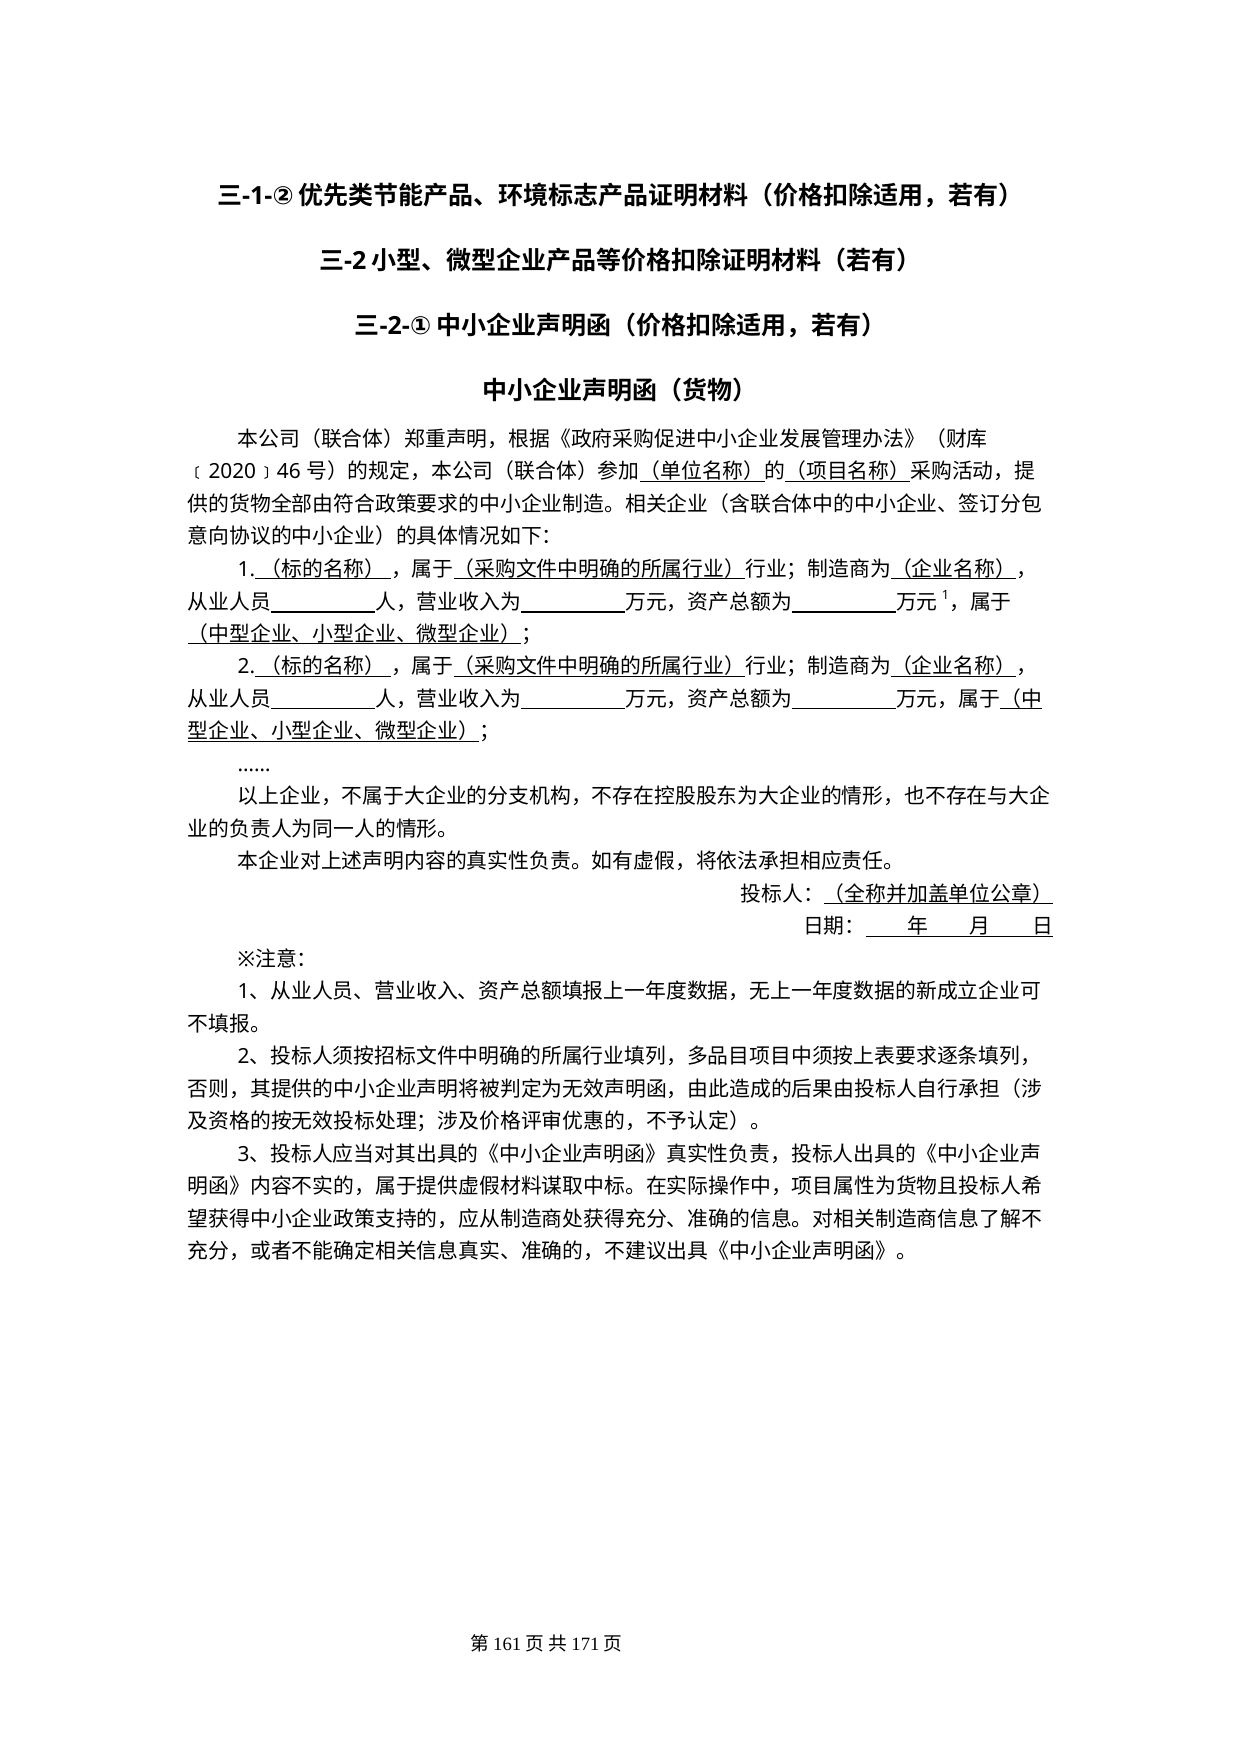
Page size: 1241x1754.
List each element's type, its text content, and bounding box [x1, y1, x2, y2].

text 日期： 年 月 日 [187, 909, 1053, 942]
text …… [187, 747, 1053, 779]
text 三-1-②优先类节能产品、环境标志产品证明材料（价格扣除适用，若有） [187, 162, 1053, 227]
text 三-2小型、微型企业产品等价格扣除证明材料（若有） [187, 227, 1053, 292]
text 本企业对上述声明内容的真实性负责。如有虚假，将依法承担相应责任。 [187, 844, 1053, 877]
text 3、投标人应当对其出具的《中小企业声明函》真实性负责，投标人出具的《中小企业声明函》内容不实的，属于提供虚假材料谋取中标。在实际操作中，项目属性为货物且投标人希望获得中小企业政策支持的，应从制造商处获得充分、准确的信息。对相关制造商信息了解不充分，或者不能确定相关信息真实、准确的，不建议出具《中小企业声明函》。 [187, 1137, 1053, 1267]
text 中小企业声明函（货物） [187, 357, 1053, 422]
text ※注意： [187, 942, 1053, 974]
text 1. （标的名称） ，属于（采购文件中明确的所属行业）行业；制造商为（企业名称），从业人员 人，营业收入为 万元，资产总额为 万元1，属于（中型企业、小型企业、微型企业）； [187, 552, 1053, 649]
text 投标人：（全称并加盖单位公章） [187, 877, 1053, 909]
text 2. （标的名称） ，属于（采购文件中明确的所属行业）行业；制造商为（企业名称），从业人员 人，营业收入为 万元，资产总额为 万元，属于（中型企业、小型企业、微型企业）； [187, 649, 1053, 747]
text 三-2-①中小企业声明函（价格扣除适用，若有） [187, 292, 1053, 357]
text 本公司（联合体）郑重声明，根据《政府采购促进中小企业发展管理办法》（财库﹝2020﹞46 号）的规定，本公司（联合体）参加（单位名称）的（项目名称）采购活动，提供的货物全部由符合政策要求的中小企业制造。相关企业（含联合体中的中小企业、签订分包意向协议的中小企业）的具体情况如下： [187, 422, 1053, 552]
text 1、从业人员、营业收入、资产总额填报上一年度数据，无上一年度数据的新成立企业可不填报。 [187, 974, 1053, 1039]
text 以上企业，不属于大企业的分支机构，不存在控股股东为大企业的情形，也不存在与大企业的负责人为同一人的情形。 [187, 779, 1053, 844]
text 2、投标人须按招标文件中明确的所属行业填列，多品目项目中须按上表要求逐条填列，否则，其提供的中小企业声明将被判定为无效声明函，由此造成的后果由投标人自行承担（涉及资格的按无效投标处理；涉及价格评审优惠的，不予认定）。 [187, 1039, 1053, 1137]
